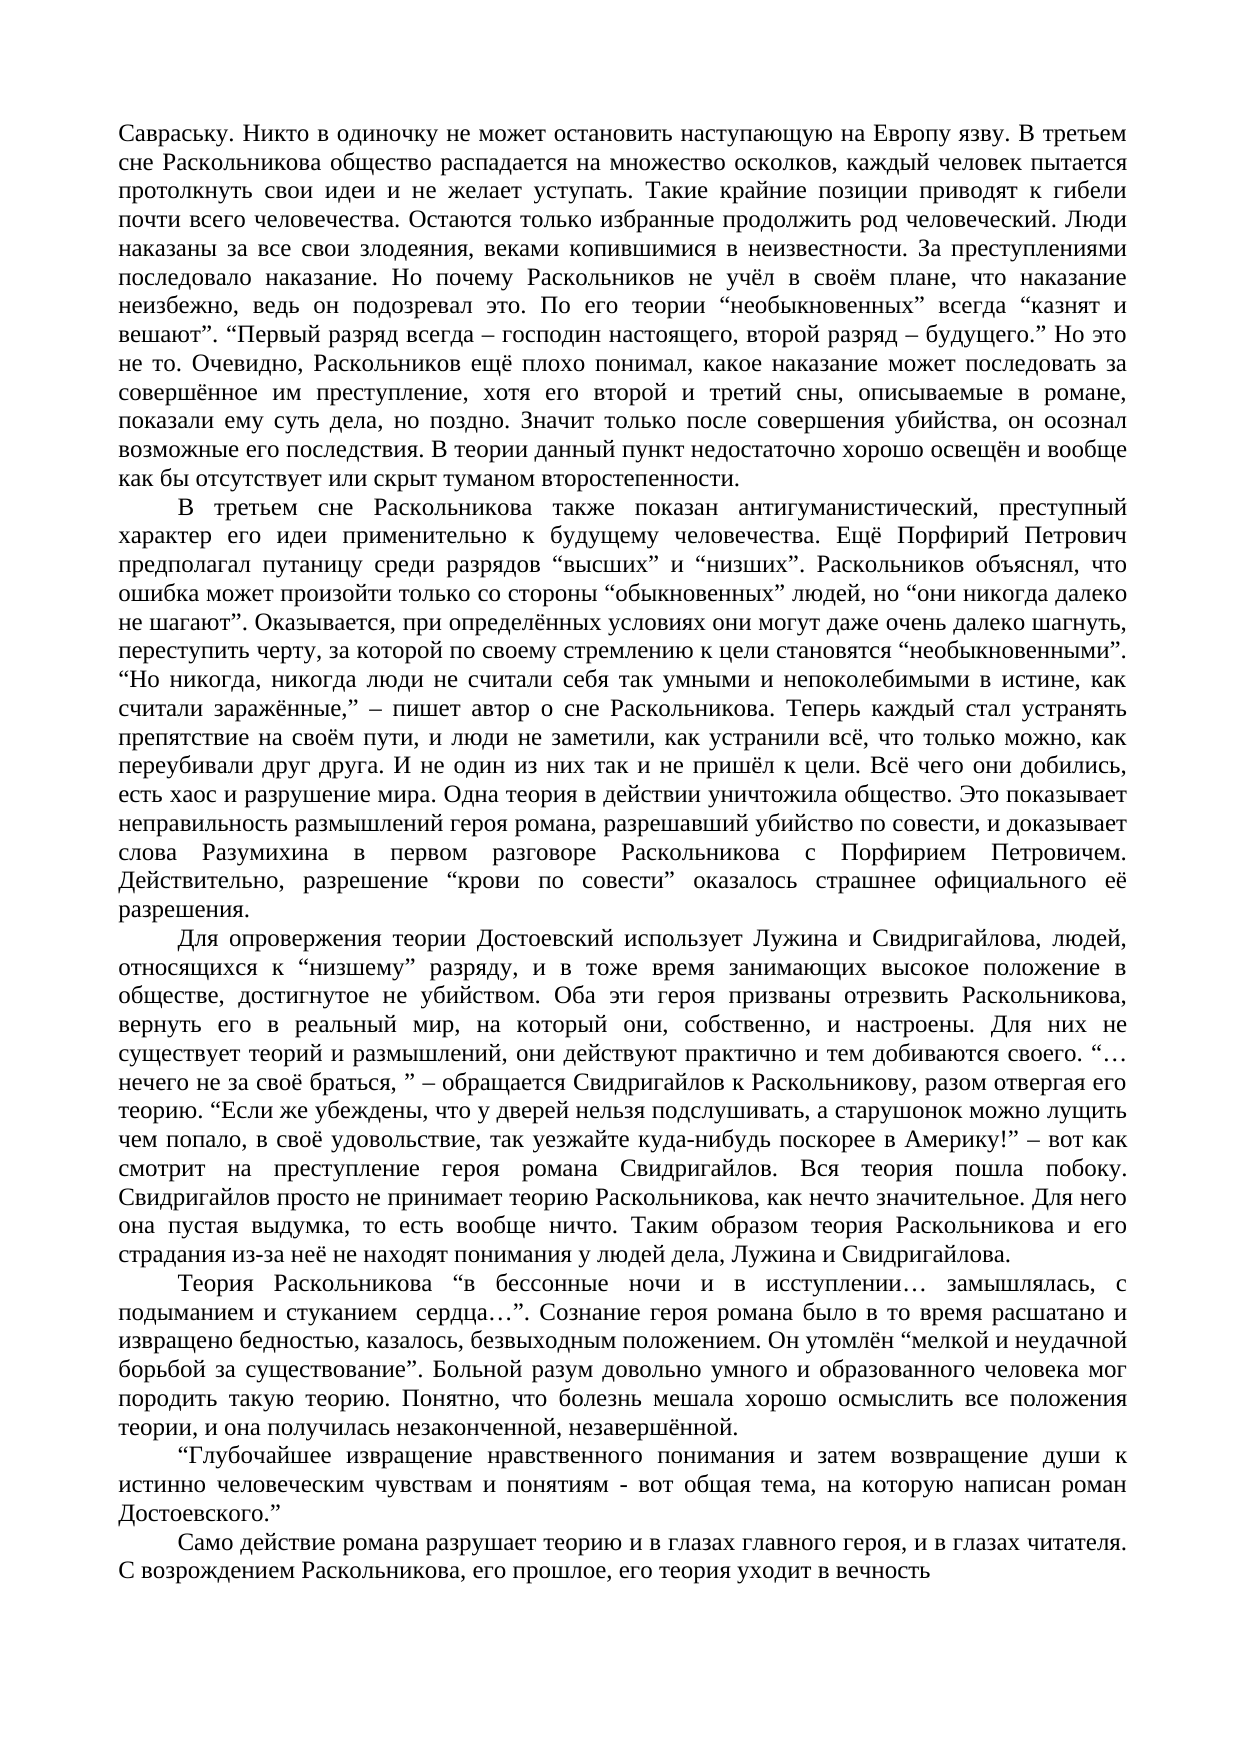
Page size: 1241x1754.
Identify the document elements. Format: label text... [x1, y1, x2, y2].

text Теория Раскольникова “в бессонные ночи и в исступлении… замышлялась, с подыманием и стуканием сердца…”. Сознание героя романа было в то время расшатано и извращено бедностью, казалось, безвыходным положением. Он утомлён “мелкой и неудачной борьбой за существование”. Больной разум довольно умного и образованного человека мог породить такую теорию. Понятно, что болезнь мешала хорошо осмыслить все положения теории, и она получилась незаконченной, незавершённой. [118, 1268, 1128, 1441]
text Само действие романа разрушает теорию и в глазах главного героя, и в глазах читателя. С возрождением Раскольникова, его прошлое, его теория уходит в вечность [118, 1527, 1128, 1584]
text “Глубочайшее извращение нравственного понимания и затем возвращение души к истинно человеческим чувствам и понятиям - вот общая тема, на которую написан роман Достоевского.” [118, 1441, 1128, 1527]
text Для опровержения теории Достоевский использует Лужина и Свидригайлова, людей, относящихся к “низшему” разряду, и в тоже время занимающих высокое положение в обществе, достигнутое не убийством. Оба эти героя призваны отрезвить Раскольникова, вернуть его в реальный мир, на который они, собственно, и настроены. Для них не существует теорий и размышлений, они действуют практично и тем добиваются своего. “…нечего не за своё браться, ” – обращается Свидригайлов к Раскольникову, разом отвергая его теорию. “Если же убеждены, что у дверей нельзя подслушивать, а старушонок можно лущить чем попало, в своё удовольствие, так уезжайте куда-нибудь поскорее в Америку!” – вот как смотрит на преступление героя романа Свидригайлов. Вся теория пошла побоку. Свидригайлов просто не принимает теорию Раскольникова, как нечто значительное. Для него она пустая выдумка, то есть вообще ничто. Таким образом теория Раскольникова и его страдания из-за неё не находят понимания у людей дела, Лужина и Свидригайлова. [118, 923, 1128, 1268]
text В третьем сне Раскольникова также показан антигуманистический, преступный характер его идеи применительно к будущему человечества. Ещё Порфирий Петрович предполагал путаницу среди разрядов “высших” и “низших”. Раскольников объяснял, что ошибка может произойти только со стороны “обыкновенных” людей, но “они никогда далеко не шагают”. Оказывается, при определённых условиях они могут даже очень далеко шагнуть, переступить черту, за которой по своему стремлению к цели становятся “необыкновенными”. “Но никогда, никогда люди не считали себя так умными и непоколебимыми в истине, как считали заражённые,” – пишет автор о сне Раскольникова. Теперь каждый стал устранять препятствие на своём пути, и люди не заметили, как устранили всё, что только можно, как переубивали друг друга. И не один из них так и не пришёл к цели. Всё чего они добились, есть хаос и разрушение мира. Одна теория в действии уничтожила общество. Это показывает неправильность размышлений героя романа, разрешавший убийство по совести, и доказывает слова Разумихина в первом разговоре Раскольникова с Порфирием Петровичем. Действительно, разрешение “крови по совести” оказалось страшнее официального её разрешения. [118, 492, 1128, 923]
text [118, 118, 1128, 492]
